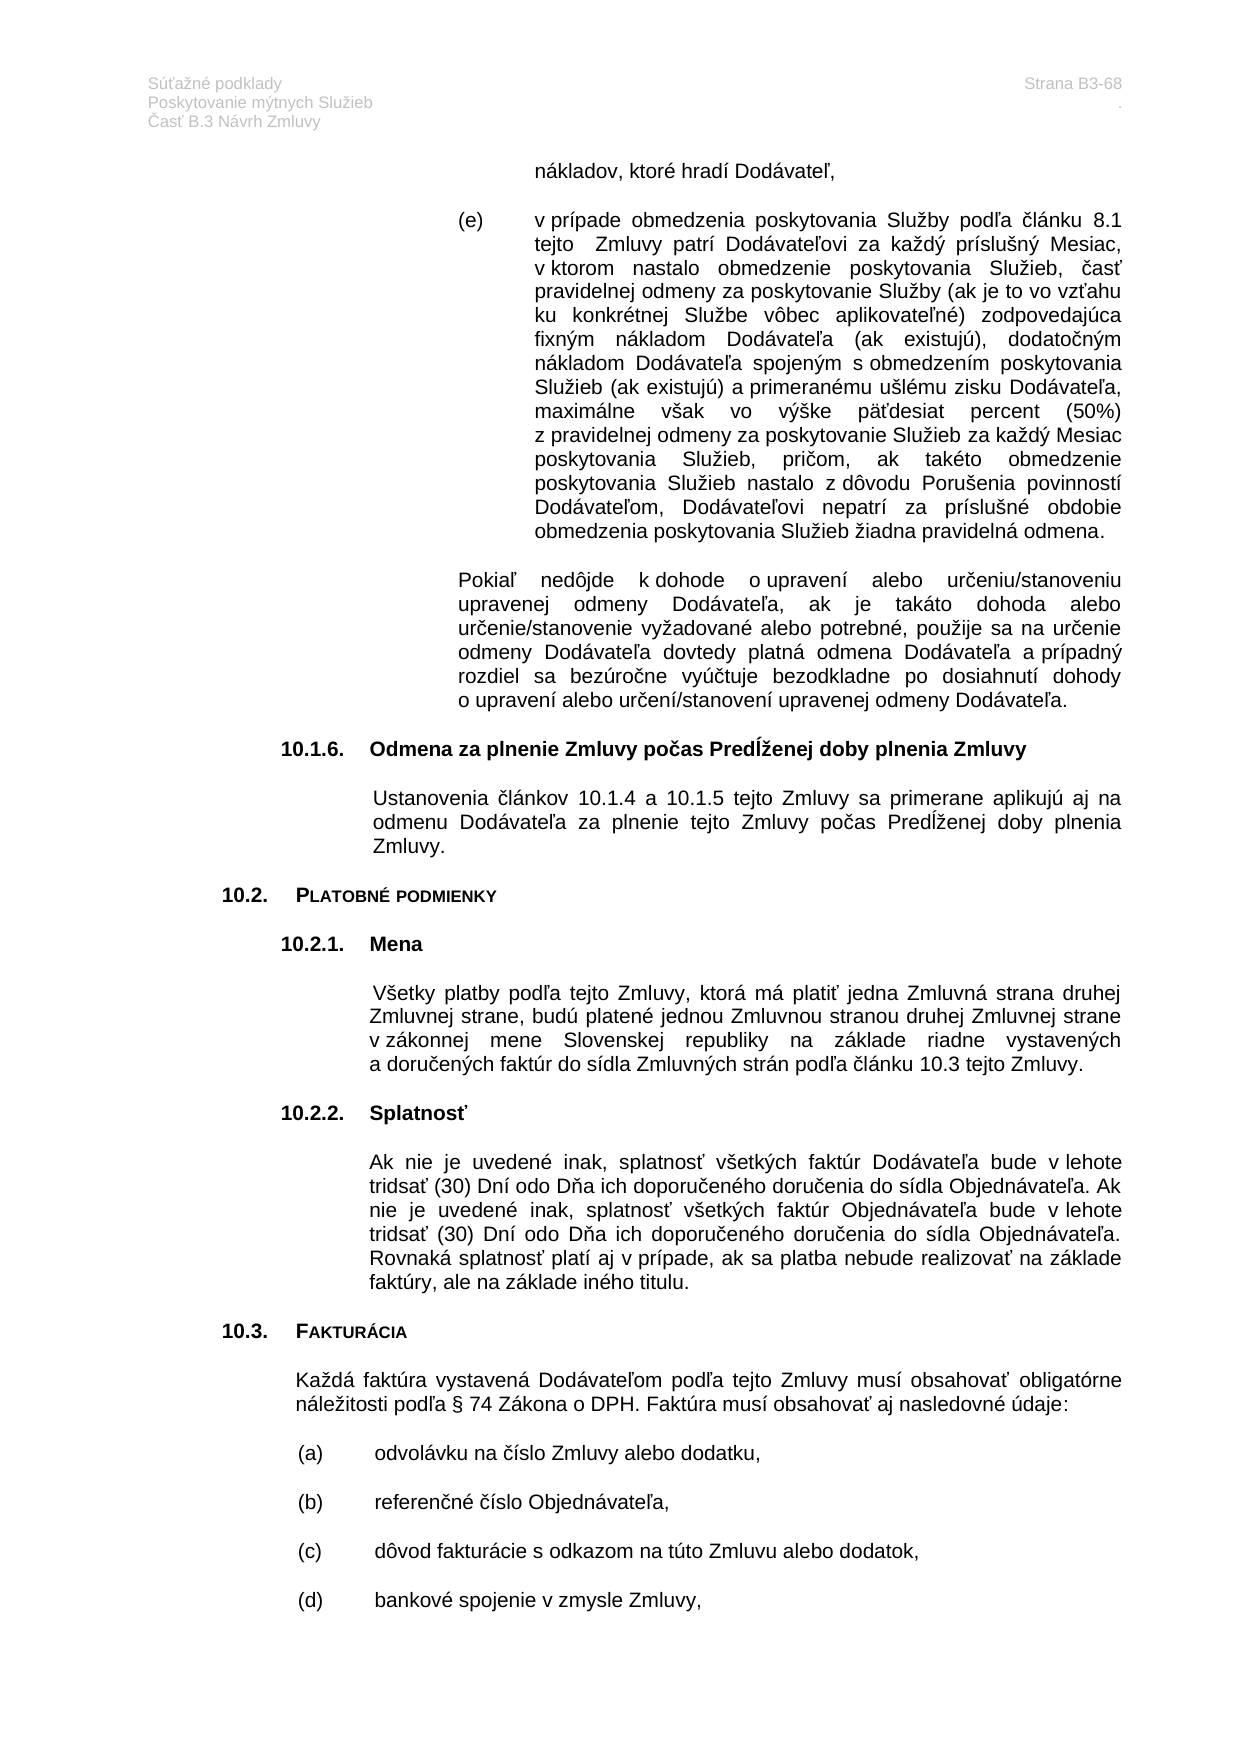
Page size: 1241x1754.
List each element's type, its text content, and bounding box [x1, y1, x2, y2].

subtitle Platobné podmienky [222, 882, 1122, 906]
text Všetky platby podľa tejto Zmluvy, ktorá má platiť jedna Zmluvná strana druhej Zmluvnej strane, budú platené jednou Zmluvnou stranou druhej Zmluvnej strane v zákonnej mene Slovenskej republiky na základe riadne vystavených a doručených faktúr do sídla Zmluvných strán podľa článku 10.3 tejto Zmluvy. [369, 980, 1122, 1076]
text Pokiaľ nedôjde k dohode o upravení alebo určeniu/stanoveniu upravenej odmeny Dodávateľa, ak je takáto dohoda alebo určenie/stanovenie vyžadované alebo potrebné, použije sa na určenie odmeny Dodávateľa dovtedy platná odmena Dodávateľa a prípadný rozdiel sa bezúročne vyúčtuje bezodkladne po dosiahnutí dohody o upravení alebo určení/stanovení upravenej odmeny Dodávateľa. [458, 568, 1122, 712]
text Ak nie je uvedené inak, splatnosť všetkých faktúr Dodávateľa bude v lehote tridsať (30) Dní odo Dňa ich doporučeného doručenia do sídla Objednávateľa. Ak nie je uvedené inak, splatnosť všetkých faktúr Objednávateľa bude v lehote tridsať (30) Dní odo Dňa ich doporučeného doručenia do sídla Objednávateľa. Rovnaká splatnosť platí aj v prípade, ak sa platba nebude realizovať na základe faktúry, ale na základe iného titulu. [369, 1150, 1122, 1294]
list odvolávku na číslo Zmluvy alebo dodatku, [298, 1441, 1122, 1465]
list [458, 158, 1122, 182]
list referenčné číslo Objednávateľa, [298, 1490, 1122, 1514]
text Každá faktúra vystavená Dodávateľom podľa tejto Zmluvy musí obsahovať obligatórne náležitosti podľa § 74 Zákona o DPH. Faktúra musí obsahovať aj nasledovné údaje: [295, 1368, 1122, 1416]
subtitle Splatnosť [281, 1101, 1122, 1125]
list bankové spojenie v zmysle Zmluvy, [298, 1588, 1122, 1612]
list v prípade obmedzenia poskytovania Služby podľa článku 8.1 tejto Zmluvy patrí Dodávateľovi za každý príslušný Mesiac, v ktorom nastalo obmedzenie poskytovania Služieb, časť pravidelnej odmeny za poskytovanie Služby (ak je to vo vzťahu ku konkrétnej Službe vôbec aplikovateľné) zodpovedajúca fixným nákladom Dodávateľa (ak existujú), dodatočným nákladom Dodávateľa spojeným s obmedzením poskytovania Služieb (ak existujú) a primeranému ušlému zisku Dodávateľa, maximálne však vo výške päťdesiat percent (50%) z pravidelnej odmeny za poskytovanie Služieb za každý Mesiac poskytovania Služieb, pričom, ak takéto obmedzenie poskytovania Služieb nastalo z dôvodu Porušenia povinností Dodávateľom, Dodávateľovi nepatrí za príslušné obdobie obmedzenia poskytovania Služieb žiadna pravidelná odmena. [458, 207, 1122, 543]
subtitle Mena [281, 931, 1122, 955]
subtitle Fakturácia [222, 1319, 1122, 1343]
subtitle Odmena za plnenie Zmluvy počas Predĺženej doby plnenia Zmluvy [281, 737, 1122, 761]
list dôvod fakturácie s odkazom na túto Zmluvu alebo dodatok, [298, 1539, 1122, 1563]
text Ustanovenia článkov 10.1.4 a 10.1.5 tejto Zmluvy sa primerane aplikujú aj na odmenu Dodávateľa za plnenie tejto Zmluvy počas Predĺženej doby plnenia Zmluvy. [373, 786, 1122, 857]
